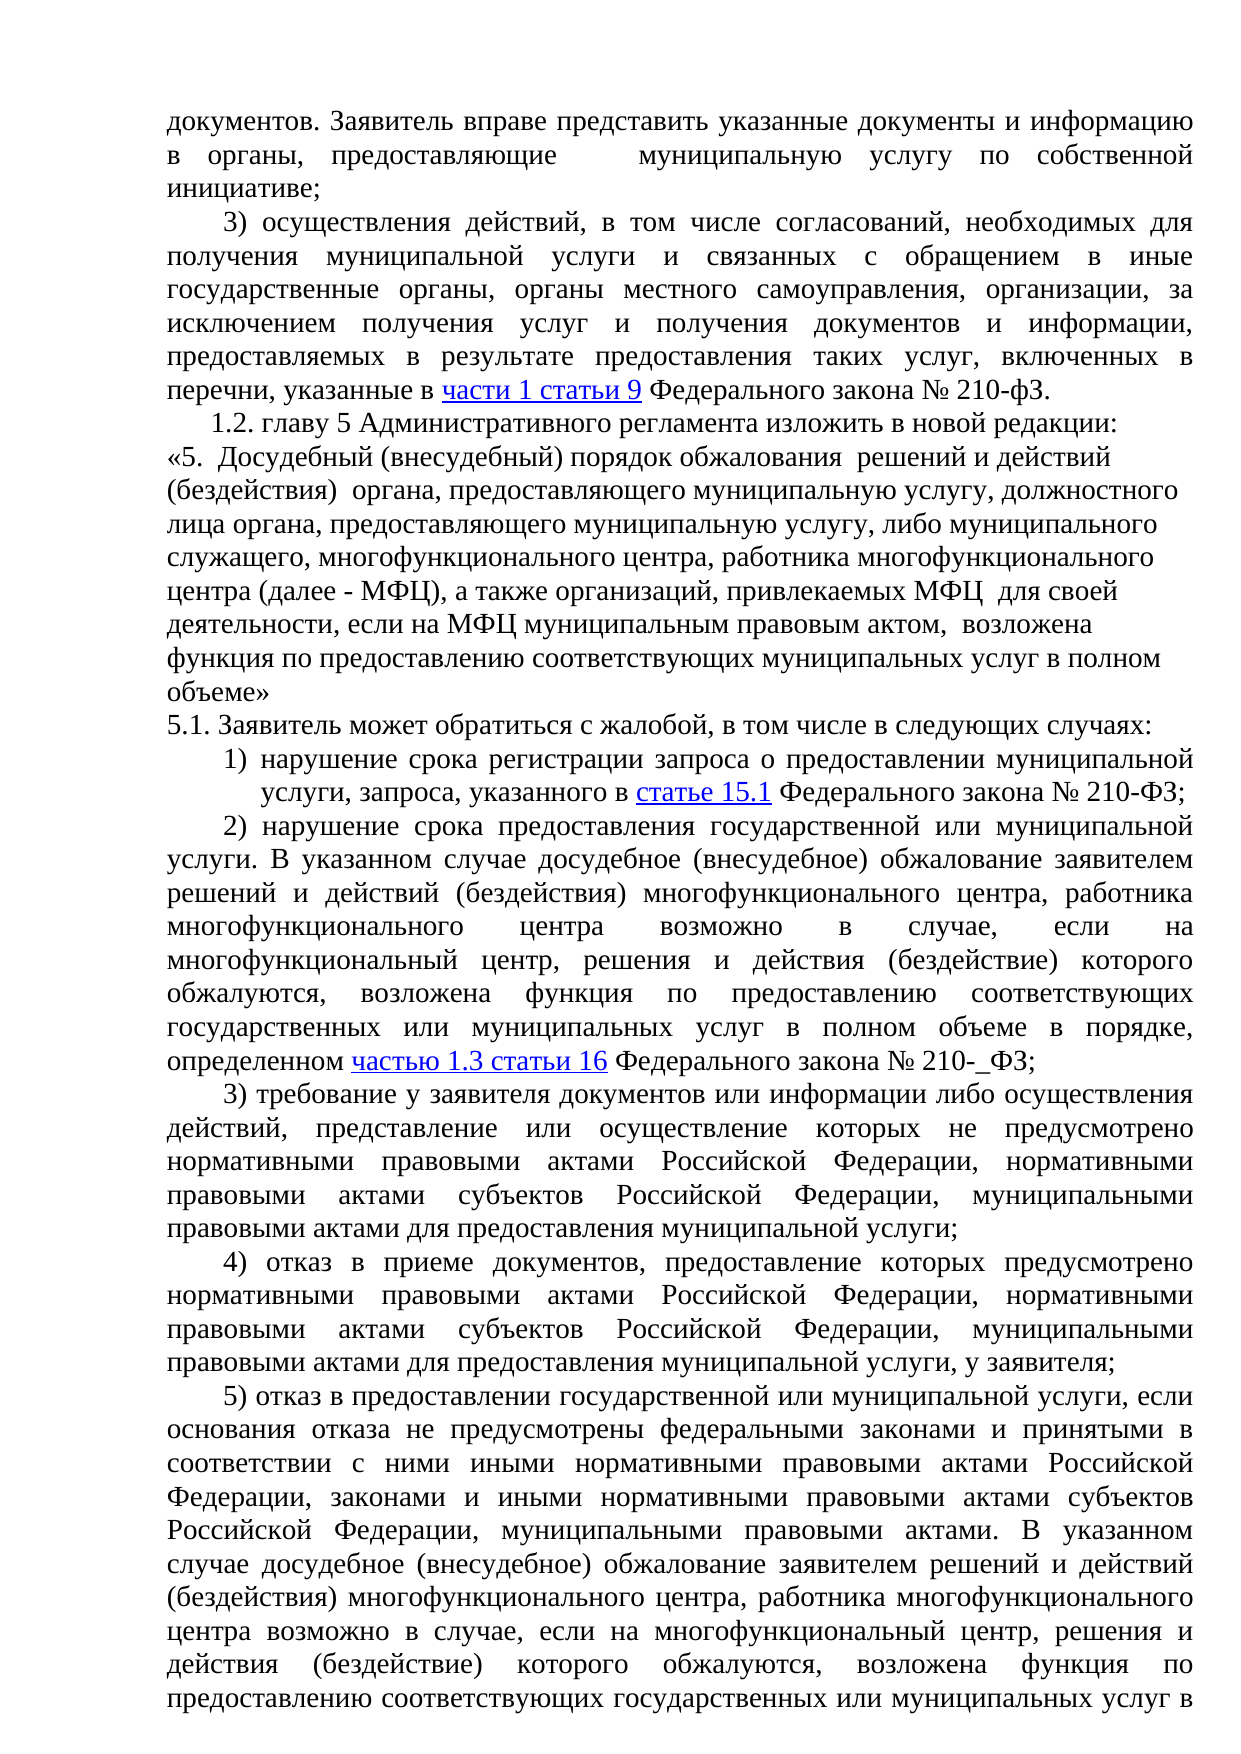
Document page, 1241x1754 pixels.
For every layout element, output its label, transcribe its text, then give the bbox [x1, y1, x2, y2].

text 1.2. главу 5 Административного регламента изложить в новой редакции: [167, 405, 1194, 439]
text 3) осуществления действий, в том числе согласований, необходимых для получения муниципальной услуги и связанных с обращением в иные государственные органы, органы местного самоуправления, организации, за исключением получения услуг и получения документов и информации, предоставляемых в результате предоставления таких услуг, включенных в перечни, указанные в части 1 статьи 9 Федерального закона № 210-фЗ. [167, 204, 1194, 405]
text «5. Досудебный (внесудебный) порядок обжалования решений и действий (бездействия) органа, предоставляющего муниципальную услугу, должностного лица органа, предоставляющего муниципальную услугу, либо муниципального служащего, многофункционального центра, работника многофункционального центра (далее - МФЦ), а также организаций, привлекаемых МФЦ для своей деятельности, если на МФЦ муниципальным правовым актом, возложена функция по предоставлению соответствующих муниципальных услуг в полном объеме» [167, 439, 1194, 707]
text 5.1. Заявитель может обратиться с жалобой, в том числе в следующих случаях: [167, 707, 1194, 741]
text 3) требование у заявителя документов или информации либо осуществления действий, представление или осуществление которых не предусмотрено нормативными правовыми актами Российской Федерации, нормативными правовыми актами субъектов Российской Федерации, муниципальными правовыми актами для предоставления муниципальной услуги; [167, 1076, 1194, 1244]
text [167, 1378, 1194, 1713]
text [167, 103, 1194, 204]
list нарушение срока регистрации запроса о предоставлении муниципальной услуги, запроса, указанного в статье 15.1 Федерального закона № 210-ФЗ; [223, 741, 1194, 808]
text 4) отказ в приеме документов, предоставление которых предусмотрено нормативными правовыми актами Российской Федерации, нормативными правовыми актами субъектов Российской Федерации, муниципальными правовыми актами для предоставления муниципальной услуги, у заявителя; [167, 1244, 1194, 1378]
text 2) нарушение срока предоставления государственной или муниципальной услуги. В указанном случае досудебное (внесудебное) обжалование заявителем решений и действий (бездействия) многофункционального центра, работника многофункционального центра возможно в случае, если на многофункциональный центр, решения и действия (бездействие) которого обжалуются, возложена функция по предоставлению соответствующих государственных или муниципальных услуг в полном объеме в порядке, определенном частью 1.3 статьи 16 Федерального закона № 210-_ФЗ; [167, 808, 1194, 1076]
